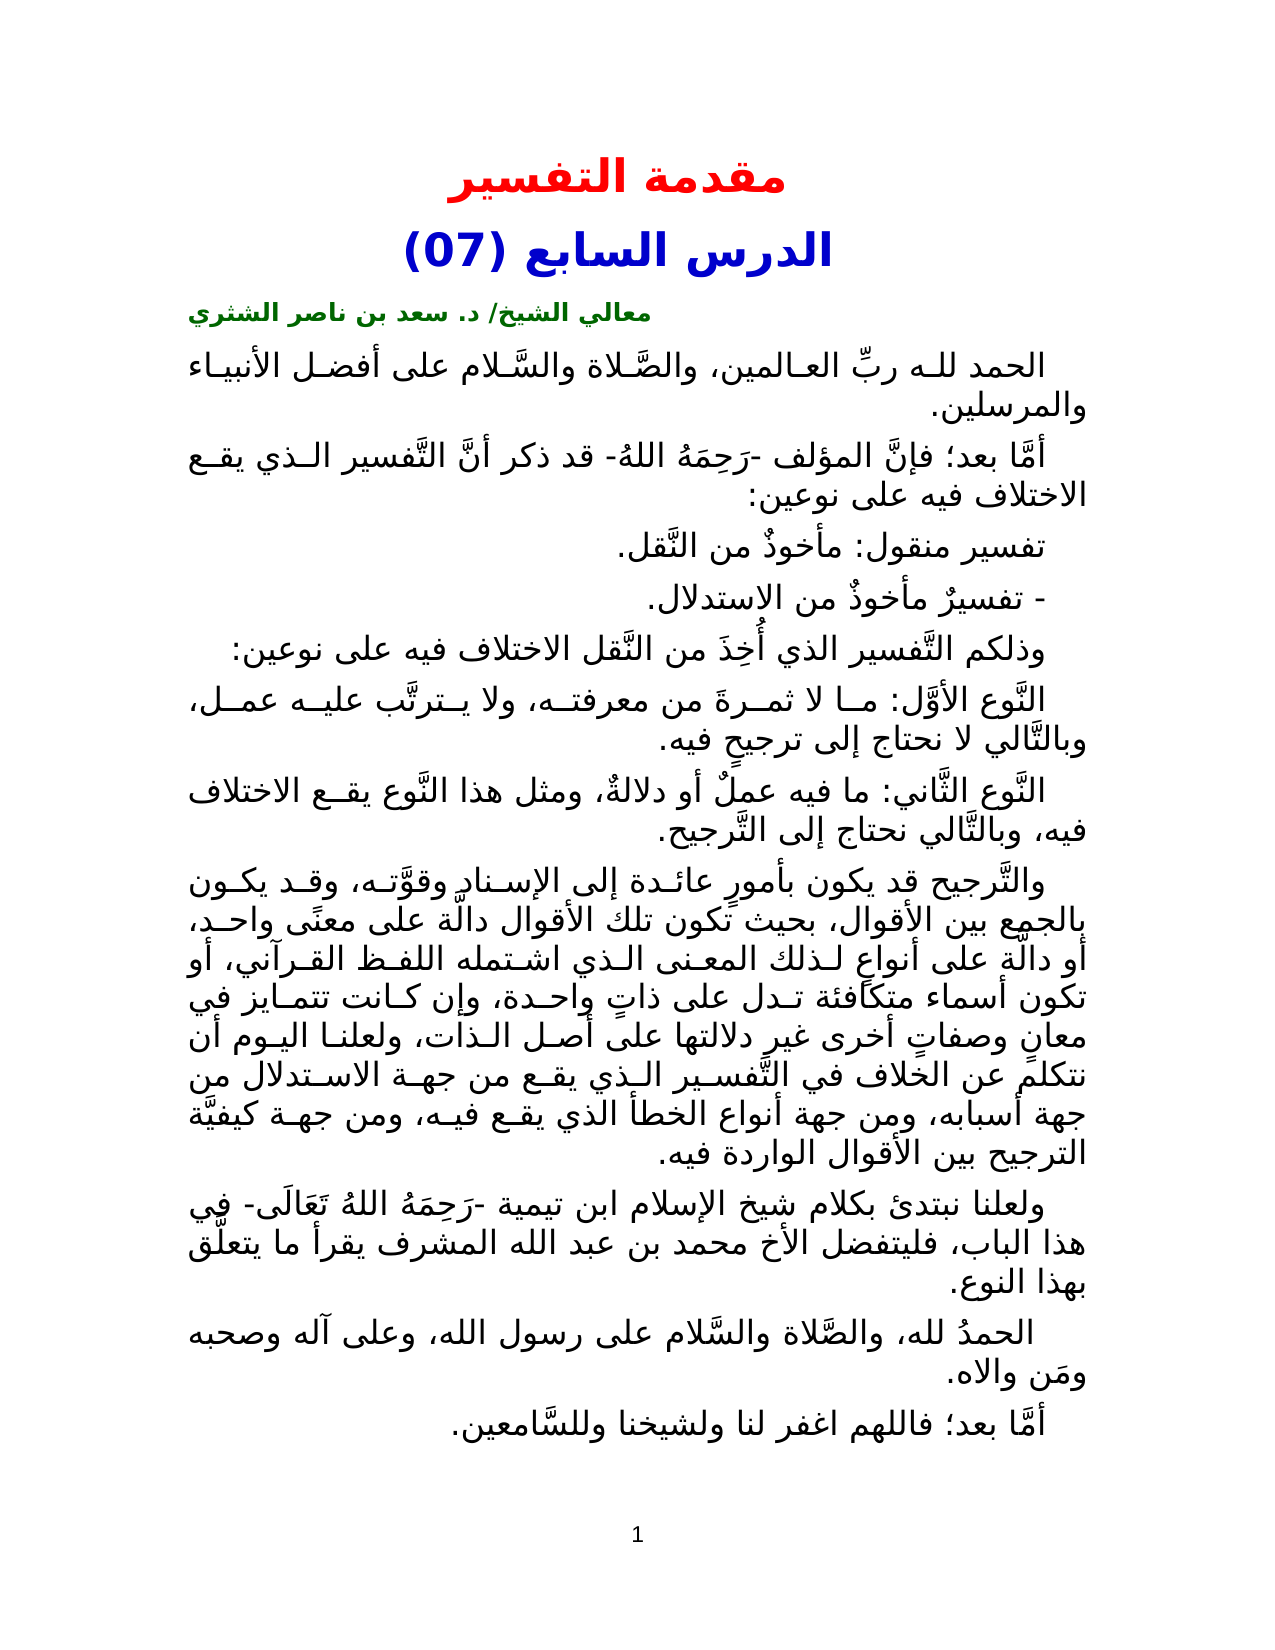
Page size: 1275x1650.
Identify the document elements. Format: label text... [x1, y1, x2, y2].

text تفسير منقول: مأخوذٌ من النَّقل. [187, 527, 1087, 566]
text النَّوع الأوَّل: ما لا ثمرةَ من معرفته، ولا يترتَّب عليه عمل، وبالتَّالي لا نحتاج إلى ترجيحٍ فيه. [187, 681, 1087, 759]
text مقدمة التفسير [187, 150, 1087, 203]
text معالي الشيخ/ د. سعد بن ناصر الشثري [187, 298, 1087, 327]
text أمَّا بعد؛ فإنَّ المؤلف -رَحِمَهُ اللهُ- قد ذكر أنَّ التَّفسير الذي يقع الاختلاف فيه على نوعين: [187, 437, 1087, 514]
text الدرس السابع (07) [187, 224, 1087, 277]
text - تفسيرٌ مأخوذٌ من الاستدلال. [187, 578, 1087, 617]
text أمَّا بعد؛ فاللهم اغفر لنا ولشيخنا وللسَّامعين. [187, 1404, 1087, 1443]
text النَّوع الثَّاني: ما فيه عملٌ أو دلالةٌ، ومثل هذا النَّوع يقع الاختلاف فيه، وبالتَّالي نحتاج إلى التَّرجيح. [187, 771, 1087, 849]
text الحمد لله ربِّ العالمين، والصَّلاة والسَّلام على أفضل الأنبياء والمرسلين. [187, 346, 1087, 424]
text ولعلنا نبتدئ بكلام شيخ الإسلام ابن تيمية -رَحِمَهُ اللهُ تَعَالَى- في هذا الباب، فليتفضل الأخ محمد بن عبد الله المشرف يقرأ ما يتعلَّق بهذا النوع. [187, 1185, 1087, 1301]
text وذلكم التَّفسير الذي أُخِذَ من النَّقل الاختلاف فيه على نوعين: [187, 629, 1087, 668]
text والتَّرجيح قد يكون بأمورٍ عائدة إلى الإسناد وقوَّته، وقد يكون بالجمع بين الأقوال، بحيث تكون تلك الأقوال دالَّة على معنًى واحد، أو دالَّة على أنواعٍ لذلك المعنى الذي اشتمله اللفظ القرآني، أو تكون أسماء متكافئة تدل على ذاتٍ واحدة، وإن كانت تتمايز في معانٍ وصفاتٍ أخرى غير دلالتها على أصل الذات، ولعلنا اليوم أن نتكلم عن الخلاف في التَّفسير الذي يقع من جهة الاستدلال من جهة أسبابه، ومن جهة أنواع الخطأ الذي يقع فيه، ومن جهة كيفيَّة الترجيح بين الأقوال الواردة فيه. [187, 861, 1087, 1172]
text الحمدُ لله، والصَّلاة والسَّلام على رسول الله، وعلى آله وصحبه ومَن والاه. [187, 1314, 1087, 1391]
